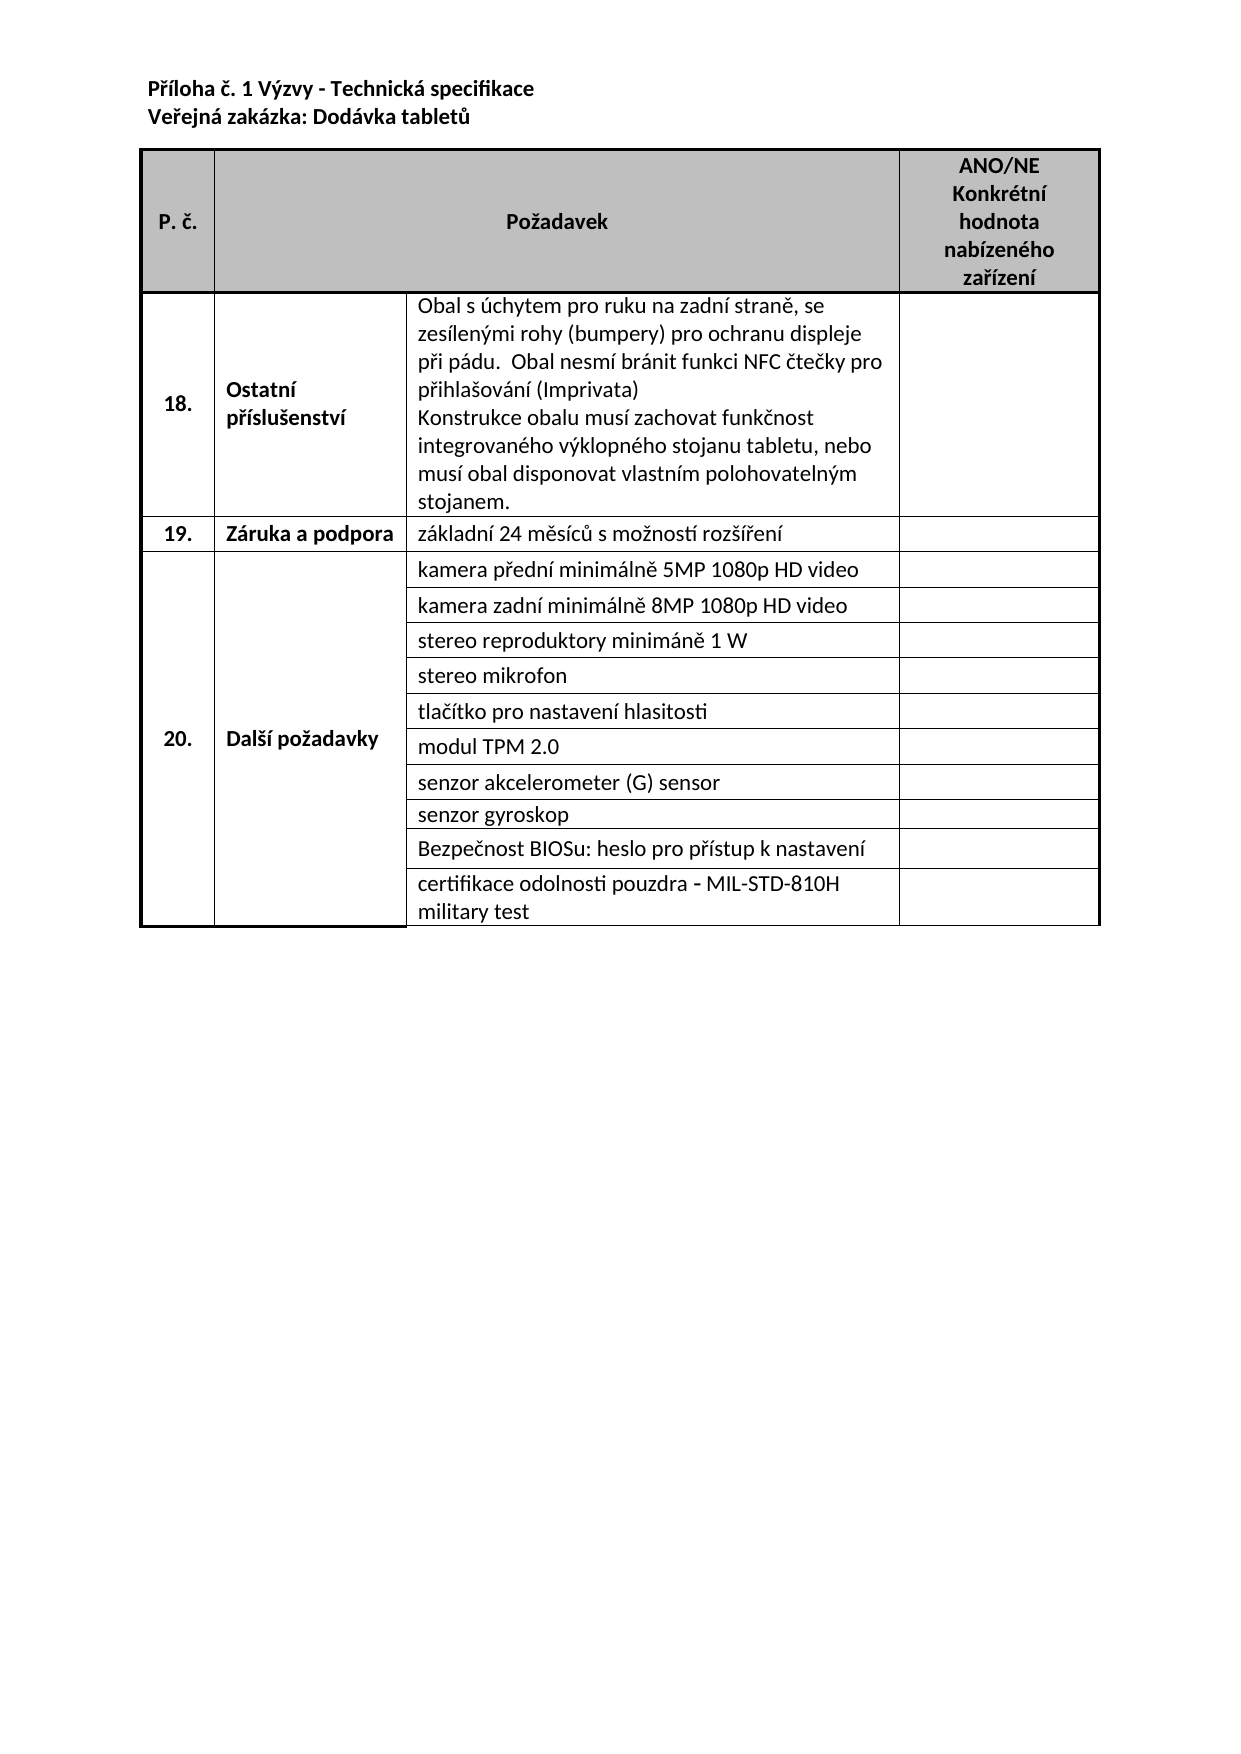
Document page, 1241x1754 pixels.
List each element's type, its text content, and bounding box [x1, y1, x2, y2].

table_cell modul TPM 2.0 [407, 729, 899, 763]
table_cell stereo reproduktory minimáně 1 W [407, 623, 899, 657]
table_cell [900, 294, 1098, 516]
table_cell [900, 800, 1098, 828]
table_cell základní 24 měsíců s možností rozšíření [407, 517, 899, 551]
table_cell [900, 869, 1098, 925]
table_cell [900, 588, 1098, 622]
table_cell [900, 829, 1098, 868]
table_cell stereo mikrofon [407, 658, 899, 693]
table_cell [900, 517, 1098, 551]
table_cell [900, 552, 1098, 586]
table_header ANO/NE Konkrétní hodnota nabízeného zařízení [900, 151, 1098, 291]
table_cell [900, 729, 1098, 763]
table_cell 19. [143, 517, 214, 551]
table_header Požadavek [215, 151, 899, 291]
table_cell [900, 694, 1098, 728]
table_cell kamera zadní minimálně 8MP 1080p HD video [407, 588, 899, 622]
table_cell Záruka a podpora [215, 517, 406, 551]
table_cell Ostatní příslušenství [215, 294, 406, 516]
table_cell [900, 765, 1098, 799]
table_cell 18. [143, 294, 214, 516]
table_cell senzor akcelerometer (G) sensor [407, 765, 899, 799]
table_cell tlačítko pro nastavení hlasitosti [407, 694, 899, 728]
table_cell [900, 658, 1098, 693]
table_cell Obal s úchytem pro ruku na zadní straně, se zesílenými rohy (bumpery) pro ochranu displeje při pádu. Obal nesmí bránit funkci NFC čtečky pro přihlašování (Imprivata) Konstrukce obalu musí zachovat funkčnost integrovaného výklopného stojanu tabletu, nebo musí obal disponovat vlastním polohovatelným stojanem. [407, 294, 899, 516]
table_cell kamera přední minimálně 5MP 1080p HD video [407, 552, 899, 586]
table_cell 20. [143, 552, 214, 925]
table_header P. č. [143, 151, 214, 291]
table_cell Další požadavky [215, 552, 406, 925]
table_cell Bezpečnost BIOSu: heslo pro přístup k nastavení [407, 829, 899, 868]
table_cell [900, 623, 1098, 657]
table_cell senzor gyroskop [407, 800, 899, 828]
table_cell certifikace odolnosti pouzdra MIL-STD-810H military test [407, 869, 899, 925]
